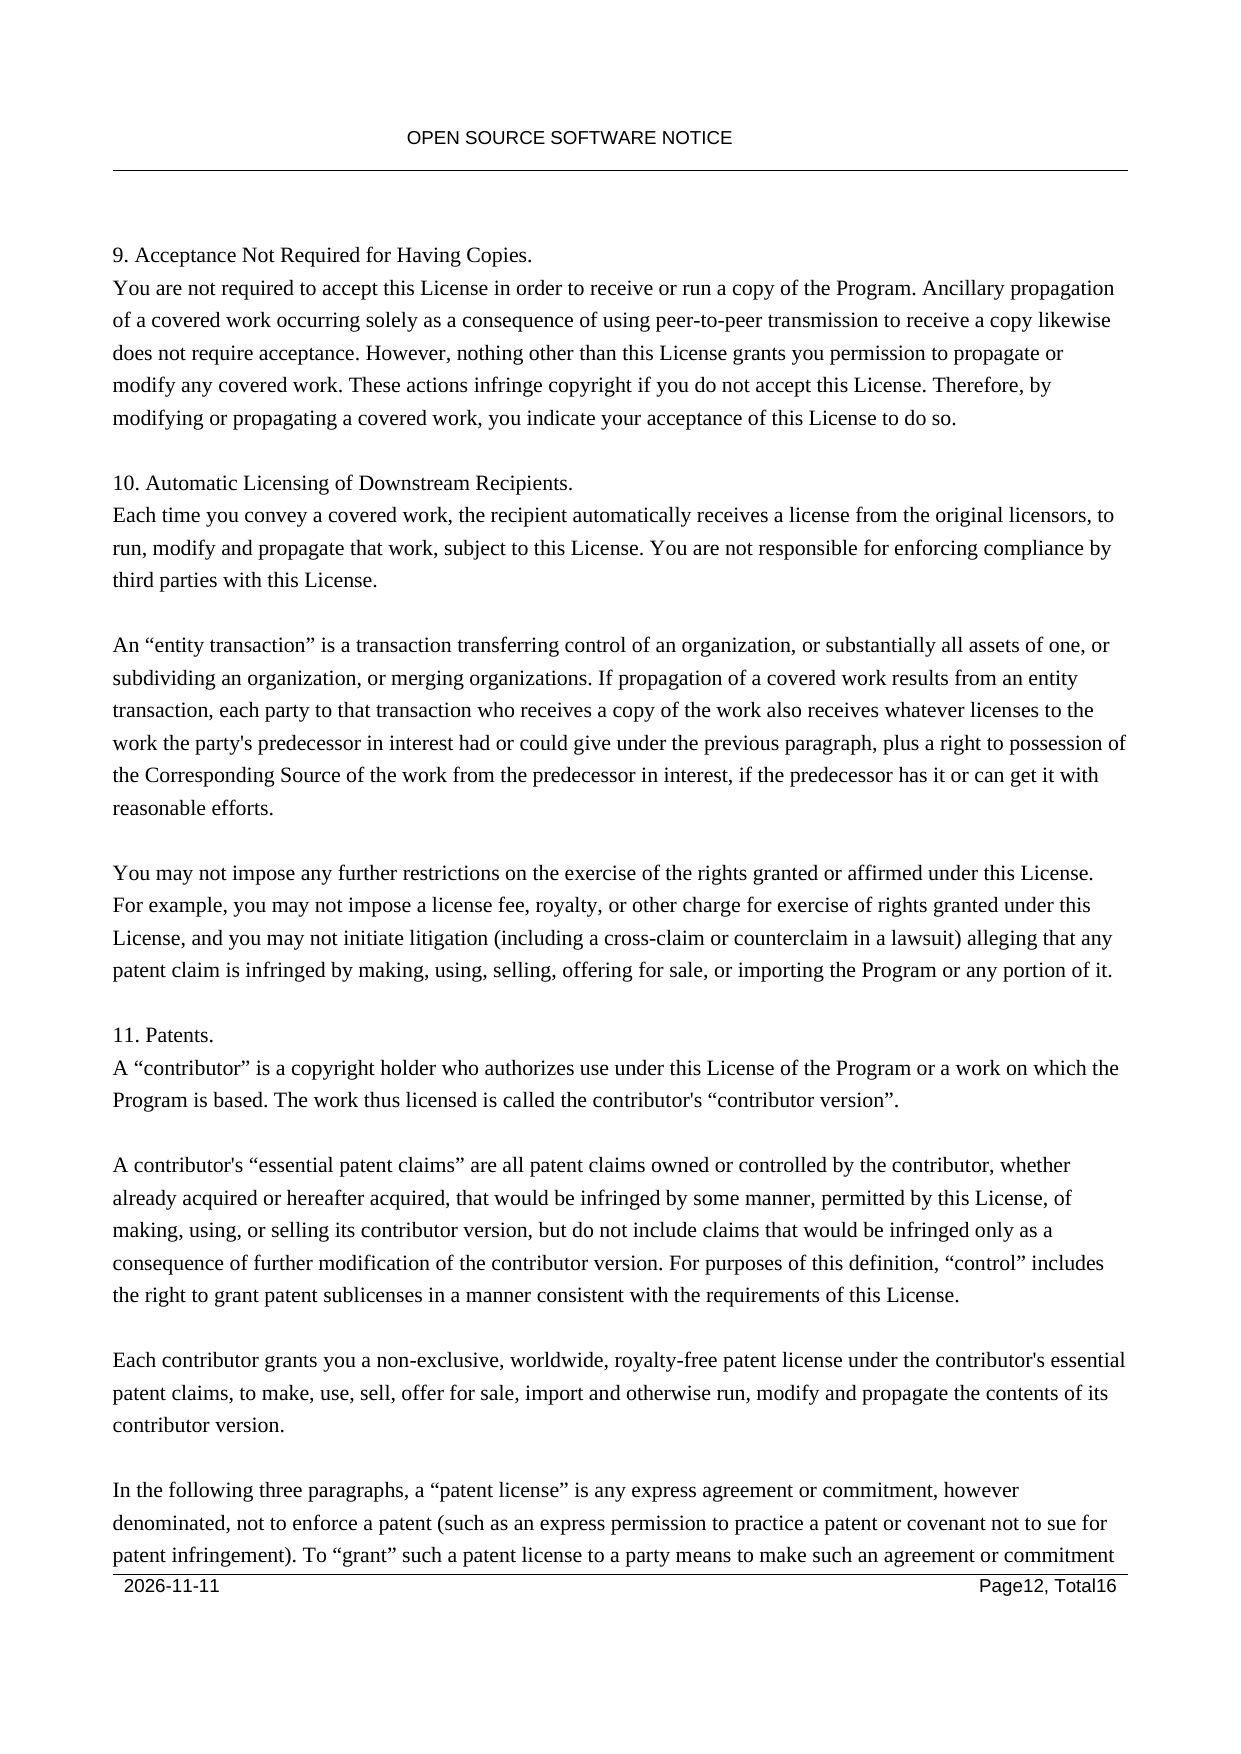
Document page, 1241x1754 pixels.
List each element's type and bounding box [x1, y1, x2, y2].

text [112, 206, 1128, 1571]
